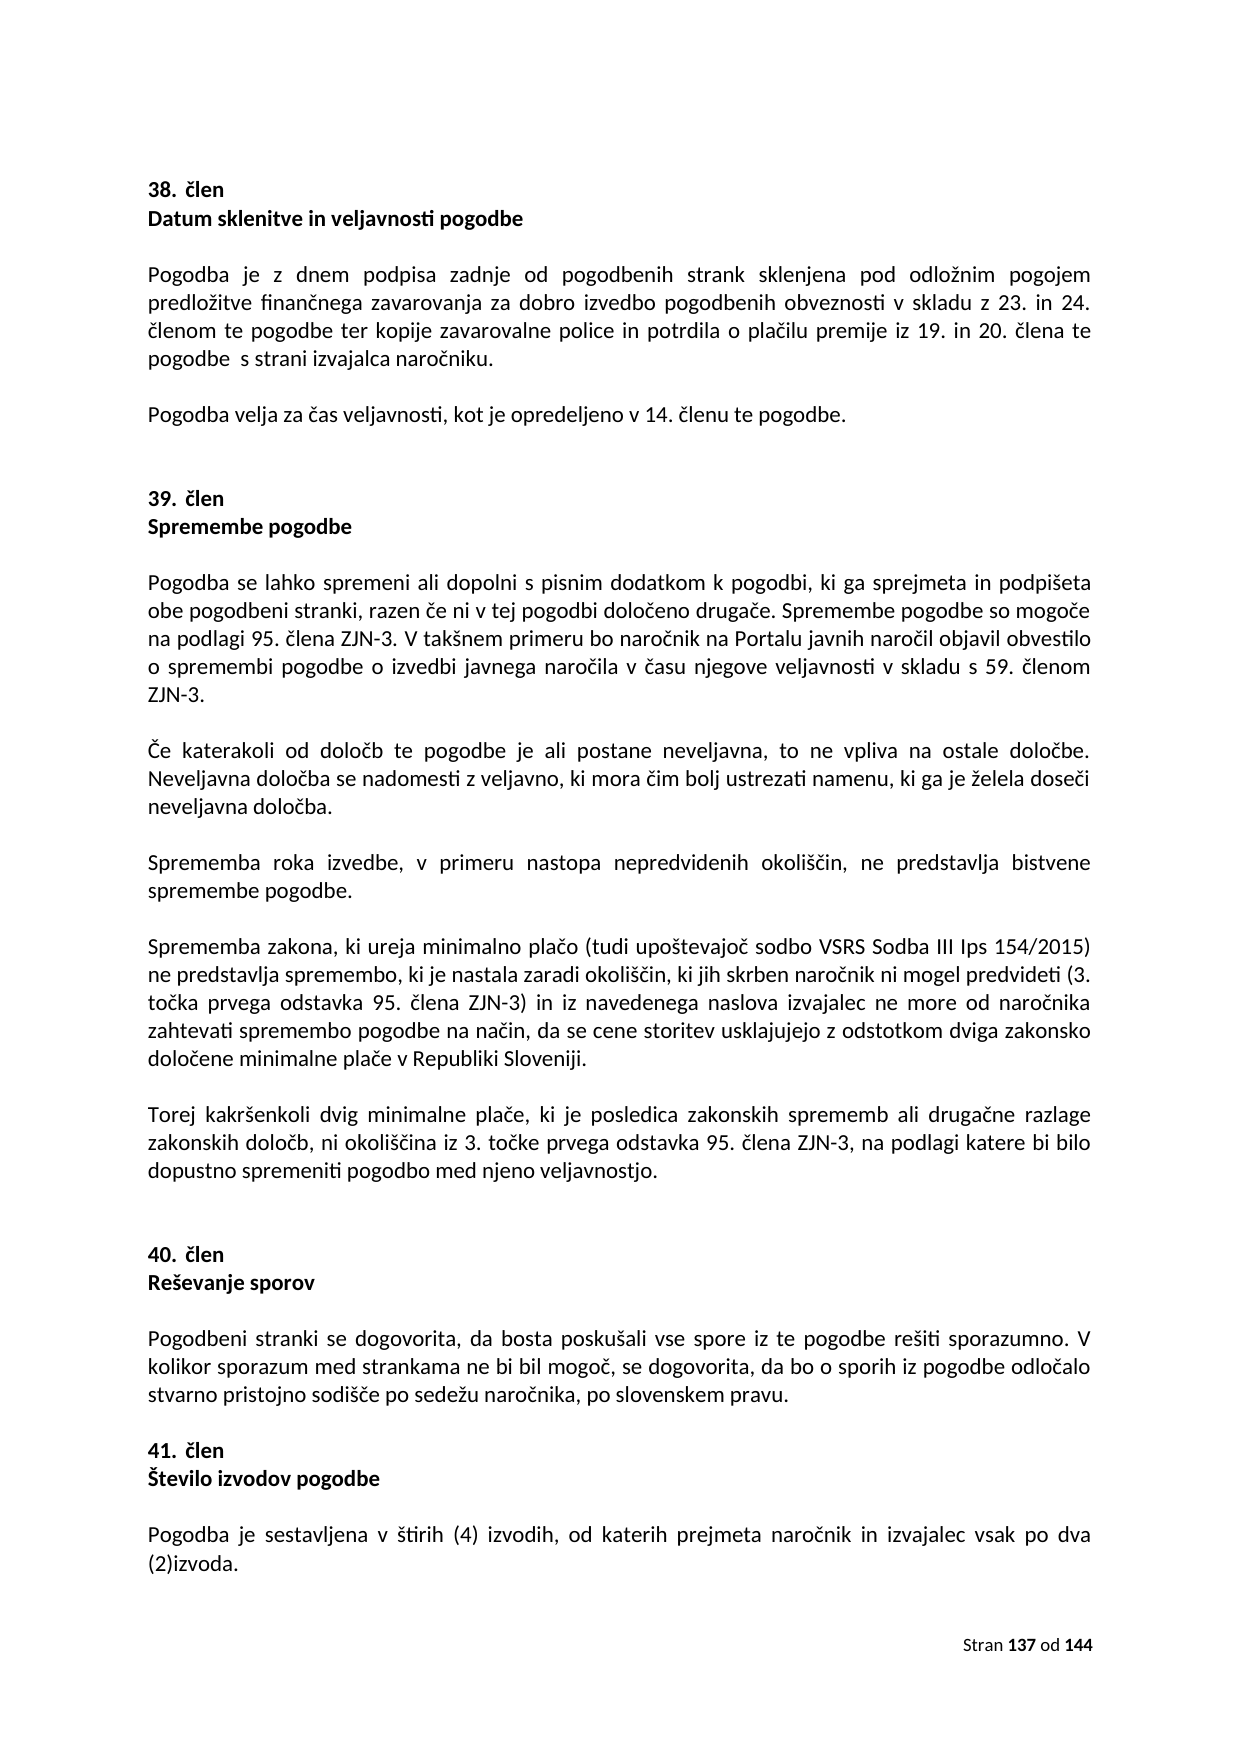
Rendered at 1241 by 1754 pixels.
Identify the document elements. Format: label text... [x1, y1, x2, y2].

text Torej kakršenkoli dvig minimalne plače, ki je posledica zakonskih sprememb ali drugačne razlage zakonskih določb, ni okoliščina iz 3. točke prvega odstavka 95. člena ZJN-3, na podlagi katere bi bilo dopustno spremeniti pogodbo med njeno veljavnostjo. [148, 1100, 1093, 1184]
text Spremembe pogodbe [148, 512, 1093, 540]
text Če katerakoli od določb te pogodbe je ali postane neveljavna, to ne vpliva na ostale določbe. Neveljavna določba se nadomesti z veljavno, ki mora čim bolj ustrezati namenu, ki ga je želela doseči neveljavna določba. [148, 736, 1093, 820]
text Datum sklenitve in veljavnosti pogodbe [148, 204, 1093, 232]
text Pogodbeni stranki se dogovorita, da bosta poskušali vse spore iz te pogodbe rešiti sporazumno. V kolikor sporazum med strankama ne bi bil mogoč, se dogovorita, da bo o sporih iz pogodbe odločalo stvarno pristojno sodišče po sedežu naročnika, po slovenskem pravu. [148, 1324, 1093, 1408]
text Pogodba velja za čas veljavnosti, kot je opredeljeno v 14. členu te pogodbe. [148, 400, 1093, 428]
text Pogodba je sestavljena v štirih (4) izvodih, od katerih prejmeta naročnik in izvajalec vsak po dva (2)izvoda. [148, 1521, 1093, 1577]
text Reševanje sporov [148, 1268, 1093, 1296]
list člen [148, 1437, 1093, 1464]
text Sprememba roka izvedbe, v primeru nastopa nepredvidenih okoliščin, ne predstavlja bistvene spremembe pogodbe. [148, 848, 1093, 904]
list člen [148, 484, 1093, 512]
list člen [148, 176, 1093, 204]
text Pogodba se lahko spremeni ali dopolni s pisnim dodatkom k pogodbi, ki ga sprejmeta in podpišeta obe pogodbeni stranki, razen če ni v tej pogodbi določeno drugače. Spremembe pogodbe so mogoče na podlagi 95. člena ZJN-3. V takšnem primeru bo naročnik na Portalu javnih naročil objavil obvestilo o spremembi pogodbe o izvedbi javnega naročila v času njegove veljavnosti v skladu s 59. členom ZJN-3. [148, 568, 1093, 708]
text Pogodba je z dnem podpisa zadnje od pogodbenih strank sklenjena pod odložnim pogojem predložitve finančnega zavarovanja za dobro izvedbo pogodbenih obveznosti v skladu z 23. in 24. členom te pogodbe ter kopije zavarovalne police in potrdila o plačilu premije iz 19. in 20. člena te pogodbe s strani izvajalca naročniku. [148, 260, 1093, 372]
text Število izvodov pogodbe [148, 1464, 1093, 1493]
text Sprememba zakona, ki ureja minimalno plačo (tudi upoštevajoč sodbo VSRS Sodba III Ips 154/2015) ne predstavlja spremembo, ki je nastala zaradi okoliščin, ki jih skrben naročnik ni mogel predvideti (3. točka prvega odstavka 95. člena ZJN-3) in iz navedenega naslova izvajalec ne more od naročnika zahtevati spremembo pogodbe na način, da se cene storitev usklajujejo z odstotkom dviga zakonsko določene minimalne plače v Republiki Sloveniji. [148, 932, 1093, 1072]
list člen [148, 1240, 1093, 1268]
